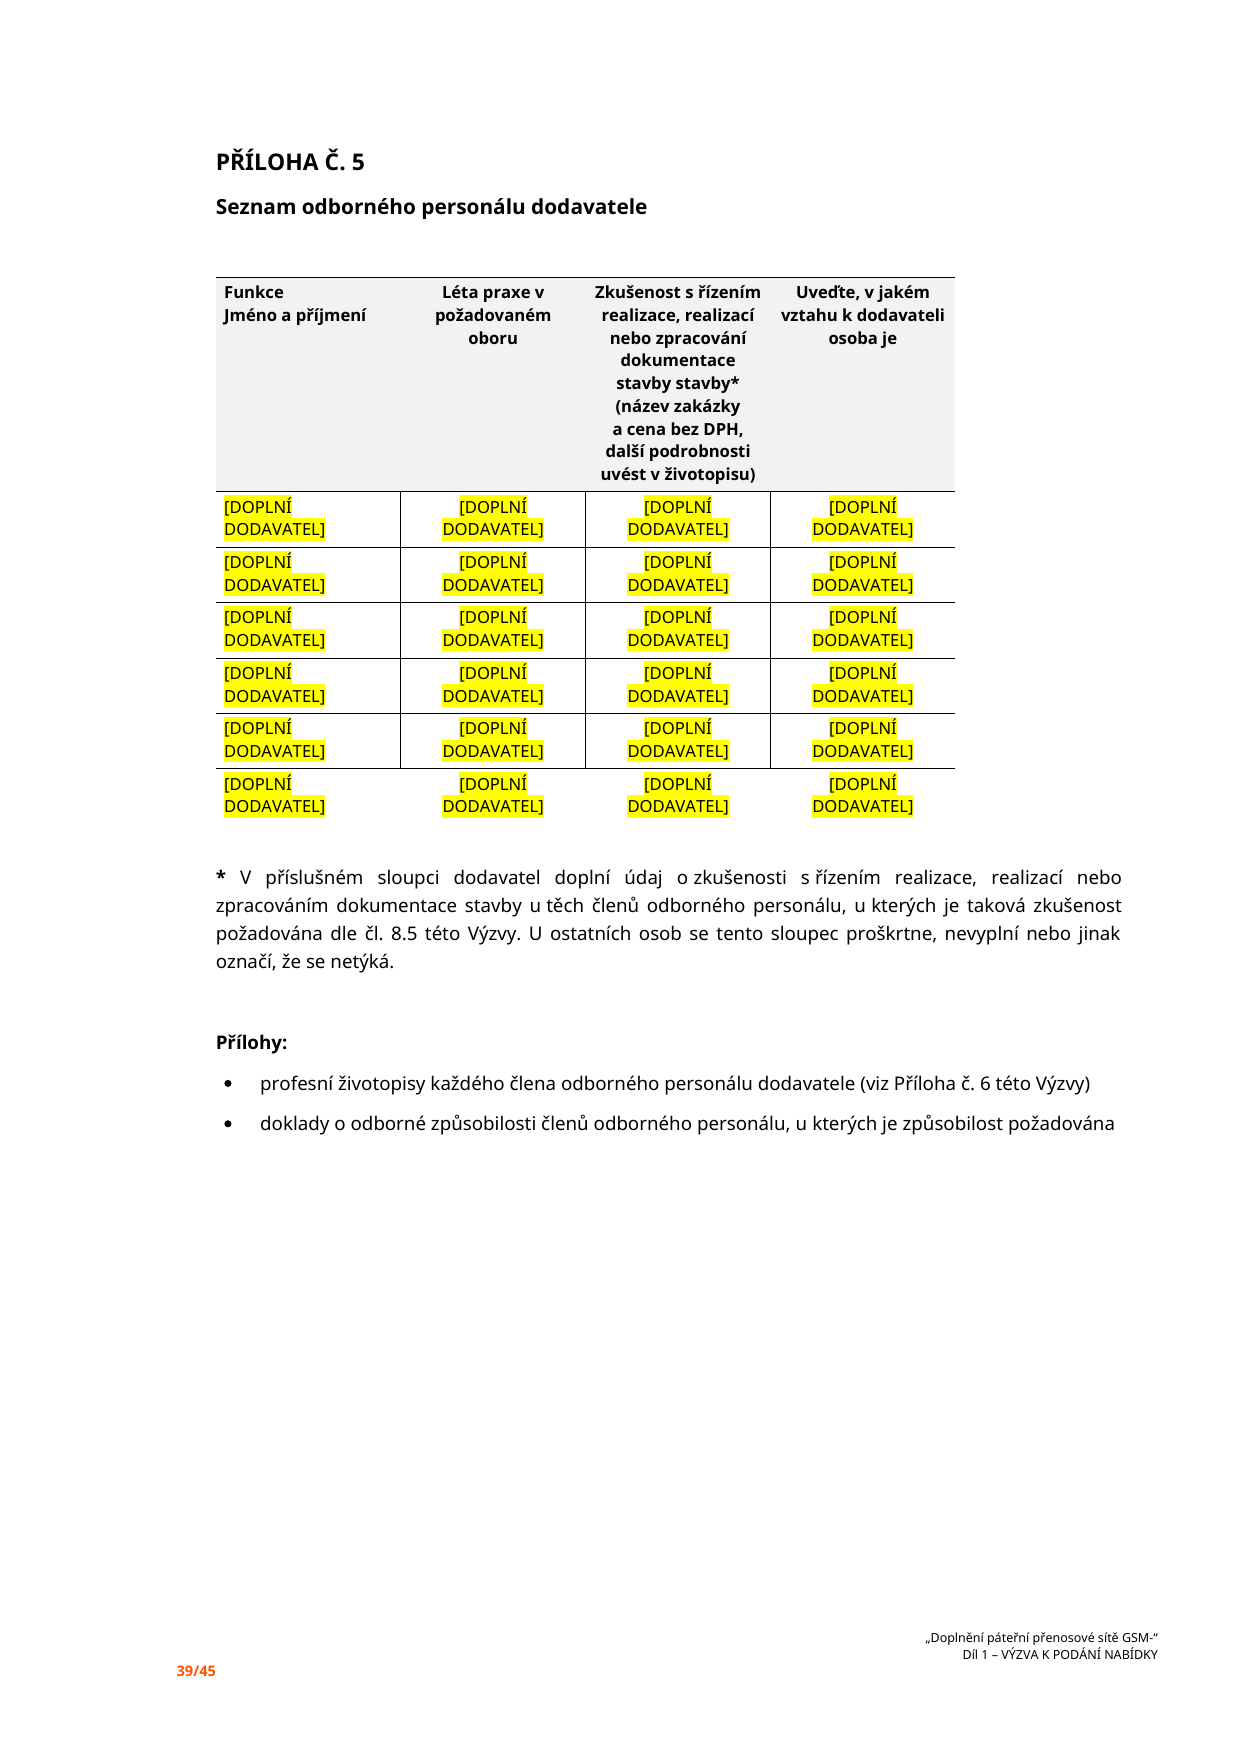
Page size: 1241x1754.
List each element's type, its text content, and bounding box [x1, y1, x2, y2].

table_cell [DOPLNÍ DODAVATEL] [586, 492, 770, 547]
table_cell [DOPLNÍ DODAVATEL] [586, 603, 770, 657]
text Příloha č. 5 [216, 146, 1122, 177]
table_cell [DOPLNÍ DODAVATEL] [216, 714, 400, 768]
text doklady o odborné způsobilosti členů odborného personálu, u kterých je způsobilost požadována [224, 1110, 1122, 1136]
table_cell [DOPLNÍ DODAVATEL] [401, 548, 585, 602]
table_header Léta praxe v požadovaném oboru [401, 278, 585, 491]
table_cell [DOPLNÍ DODAVATEL] [216, 492, 400, 547]
table_header Uveďte, v jakém vztahu k dodavateli osoba je [770, 278, 955, 491]
table_cell [DOPLNÍ DODAVATEL] [771, 659, 955, 713]
table_header Zkušenost s řízením realizace, realizací nebo zpracování dokumentace stavby stavby* (název zakázky a cena bez DPH, další podrobnosti uvést v životopisu) [585, 278, 770, 491]
table_cell [DOPLNÍ DODAVATEL] [771, 492, 955, 547]
table_cell [DOPLNÍ DODAVATEL] [586, 659, 770, 713]
table_cell [DOPLNÍ DODAVATEL] [216, 548, 400, 602]
text * V příslušném sloupci dodavatel doplní údaj o zkušenosti s řízením realizace, realizací nebo zpracováním dokumentace stavby u těch členů odborného personálu, u kterých je taková zkušenost požadována dle čl. 8.5 této Výzvy. U ostatních osob se tento sloupec proškrtne, nevyplní nebo jinak označí, že se netýká. [216, 864, 1122, 974]
table_cell [DOPLNÍ DODAVATEL] [216, 603, 400, 657]
table_cell [DOPLNÍ DODAVATEL] [401, 603, 585, 657]
text profesní životopisy každého člena odborného personálu dodavatele (viz Příloha č. 6 této Výzvy) [224, 1070, 1122, 1095]
text Seznam odborného personálu dodavatele [216, 192, 1122, 221]
table_cell [DOPLNÍ DODAVATEL] [771, 714, 955, 768]
table_cell [DOPLNÍ DODAVATEL] [586, 548, 770, 602]
table_cell [DOPLNÍ DODAVATEL] [770, 769, 955, 824]
table_cell [DOPLNÍ DODAVATEL] [216, 659, 400, 713]
table_header Funkce Jméno a příjmení [216, 278, 401, 491]
table_cell [DOPLNÍ DODAVATEL] [401, 659, 585, 713]
table_cell [DOPLNÍ DODAVATEL] [216, 769, 401, 824]
table_cell [DOPLNÍ DODAVATEL] [771, 548, 955, 602]
table_cell [DOPLNÍ DODAVATEL] [585, 769, 770, 824]
text Přílohy: [216, 1029, 1122, 1055]
table_cell [DOPLNÍ DODAVATEL] [401, 714, 585, 768]
table_cell [DOPLNÍ DODAVATEL] [401, 769, 585, 824]
table_cell [DOPLNÍ DODAVATEL] [401, 492, 585, 547]
table_cell [DOPLNÍ DODAVATEL] [586, 714, 770, 768]
table_cell [DOPLNÍ DODAVATEL] [771, 603, 955, 657]
